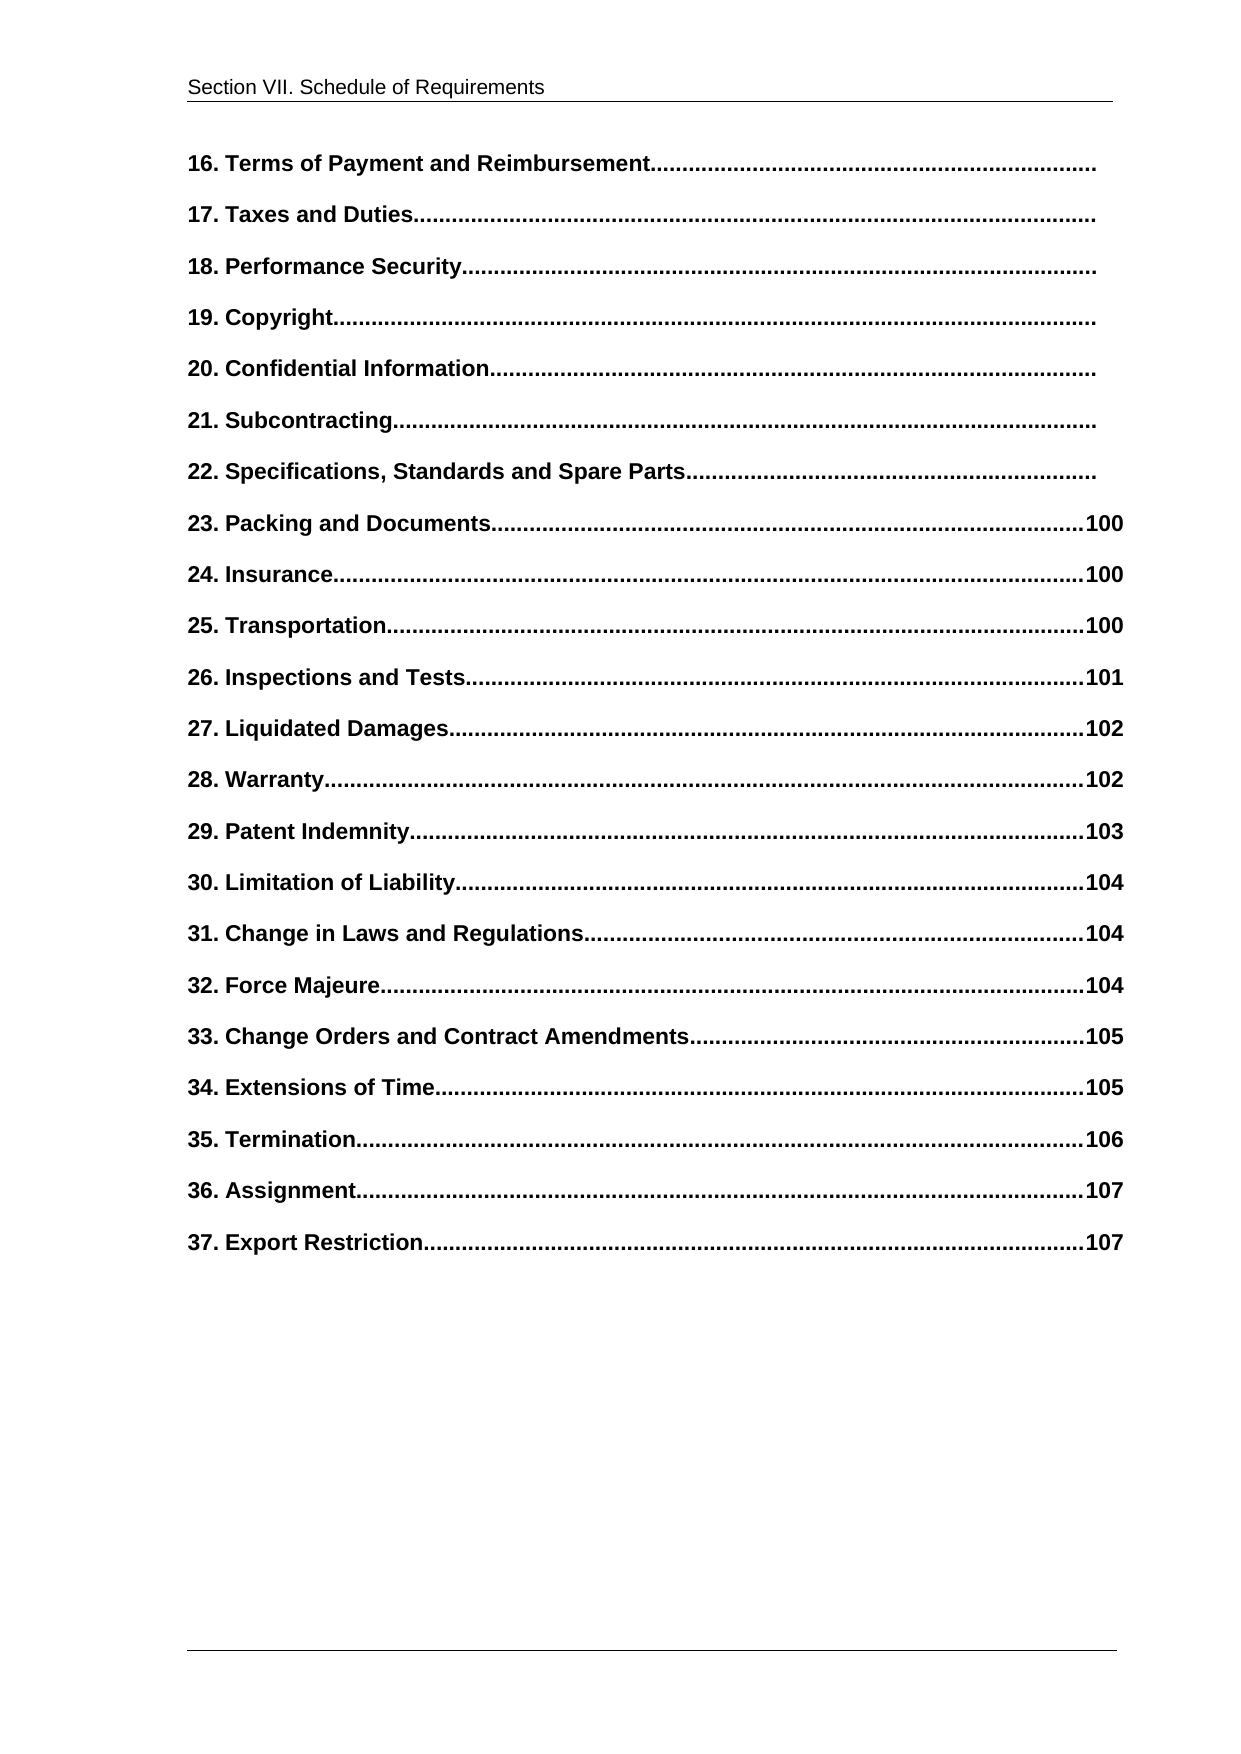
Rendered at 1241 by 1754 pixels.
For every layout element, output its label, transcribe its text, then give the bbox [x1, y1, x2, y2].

text 34. Extensions of Time 105 [187, 1074, 1090, 1101]
text 26. Inspections and Tests 101 [187, 663, 1090, 690]
text 36. Assignment 107 [187, 1177, 1090, 1203]
text 19. Copyright 98 [187, 304, 1090, 330]
text 27. Liquidated Damages 102 [187, 715, 1090, 741]
text 20. Confidential Information 98 [187, 355, 1090, 382]
text 31. Change in Laws and Regulations 104 [187, 920, 1090, 947]
text 29. Patent Indemnity 103 [187, 818, 1090, 844]
text 18. Performance Security 97 [187, 253, 1090, 279]
text 16. Terms of Payment and Reimbursement 97 [187, 150, 1090, 176]
text 33. Change Orders and Contract Amendments 105 [187, 1023, 1090, 1049]
text 23. Packing and Documents 100 [187, 509, 1090, 536]
text 21. Subcontracting 99 [187, 407, 1090, 433]
text 25. Transportation 100 [187, 612, 1090, 638]
text 37. Export Restriction 107 [187, 1228, 1090, 1255]
text 32. Force Majeure 104 [187, 972, 1090, 998]
text 22. Specifications, Standards and Spare Parts 99 [187, 458, 1090, 484]
text 24. Insurance 100 [187, 561, 1090, 587]
text 28. Warranty 102 [187, 766, 1090, 793]
text 17. Taxes and Duties 97 [187, 201, 1090, 228]
text 35. Termination 106 [187, 1126, 1090, 1152]
text 30. Limitation of Liability 104 [187, 869, 1090, 895]
